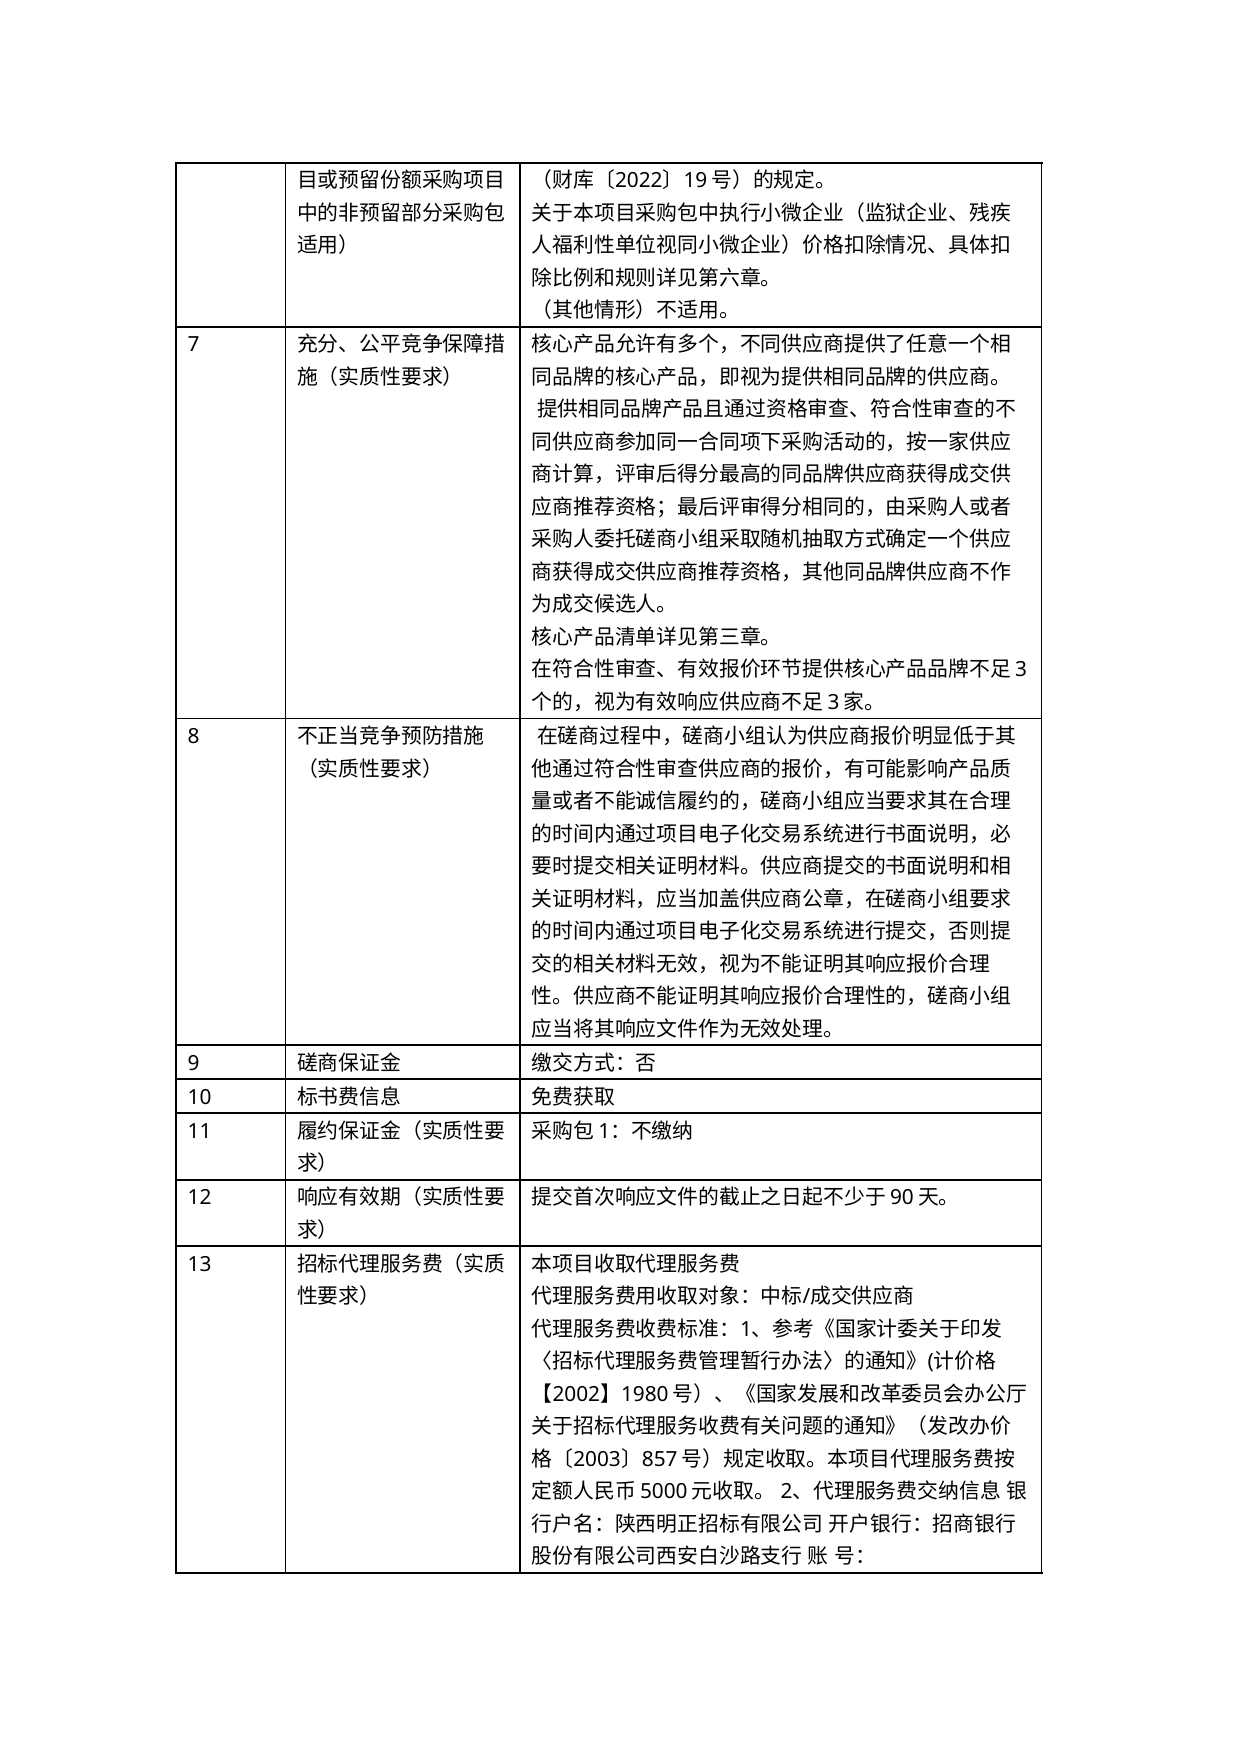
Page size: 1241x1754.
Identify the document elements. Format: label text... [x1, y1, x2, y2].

table_cell 响应有效期（实质性要求） [286, 1181, 519, 1245]
table_cell 充分、公平竞争保障措施（实质性要求） [286, 328, 519, 718]
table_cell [286, 164, 519, 326]
table_cell 10 [177, 1080, 285, 1112]
table_cell 不正当竞争预防措施（实质性要求） [286, 719, 519, 1044]
table_cell 6 [177, 164, 285, 326]
table_cell 8 [177, 719, 285, 1044]
table_cell 缴交方式：否 [521, 1046, 1041, 1078]
table_cell 免费获取 [521, 1080, 1041, 1112]
table_cell 提交首次响应文件的截止之日起不少于90天。 [521, 1181, 1041, 1245]
table_cell 核心产品允许有多个，不同供应商提供了任意一个相同品牌的核心产品，即视为提供相同品牌的供应商。 提供相同品牌产品且通过资格审查、符合性审查的不同供应商参加同一合同项下采购活动的，按一家供应商计算，评审后得分最高的同品牌供应商获得成交供应商推荐资格；最后评审得分相同的，由采购人或者采购人委托磋商小组采取随机抽取方式确定一个供应商获得成交供应商推荐资格，其他同品牌供应商不作为成交候选人。 核心产品清单详见第三章。 在符合性审查、有效报价环节提供核心产品品牌不足3个的，视为有效响应供应商不足3家。 [521, 328, 1041, 718]
table_cell 11 [177, 1114, 285, 1179]
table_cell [521, 164, 1041, 326]
table_cell 履约保证金（实质性要求） [286, 1114, 519, 1179]
table_cell 在磋商过程中，磋商小组认为供应商报价明显低于其他通过符合性审查供应商的报价，有可能影响产品质量或者不能诚信履约的，磋商小组应当要求其在合理的时间内通过项目电子化交易系统进行书面说明，必要时提交相关证明材料。供应商提交的书面说明和相关证明材料，应当加盖供应商公章，在磋商小组要求的时间内通过项目电子化交易系统进行提交，否则提交的相关材料无效，视为不能证明其响应报价合理性。供应商不能证明其响应报价合理性的，磋商小组应当将其响应文件作为无效处理。 [521, 719, 1041, 1044]
table_cell 招标代理服务费（实质性要求） [286, 1247, 519, 1572]
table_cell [521, 1247, 1041, 1572]
table_cell 13 [177, 1247, 285, 1572]
table_cell 磋商保证金 [286, 1046, 519, 1078]
table_cell 标书费信息 [286, 1080, 519, 1112]
table_cell 采购包1：不缴纳 [521, 1114, 1041, 1179]
table_cell 12 [177, 1181, 285, 1245]
table_cell 7 [177, 328, 285, 718]
table_cell 9 [177, 1046, 285, 1078]
